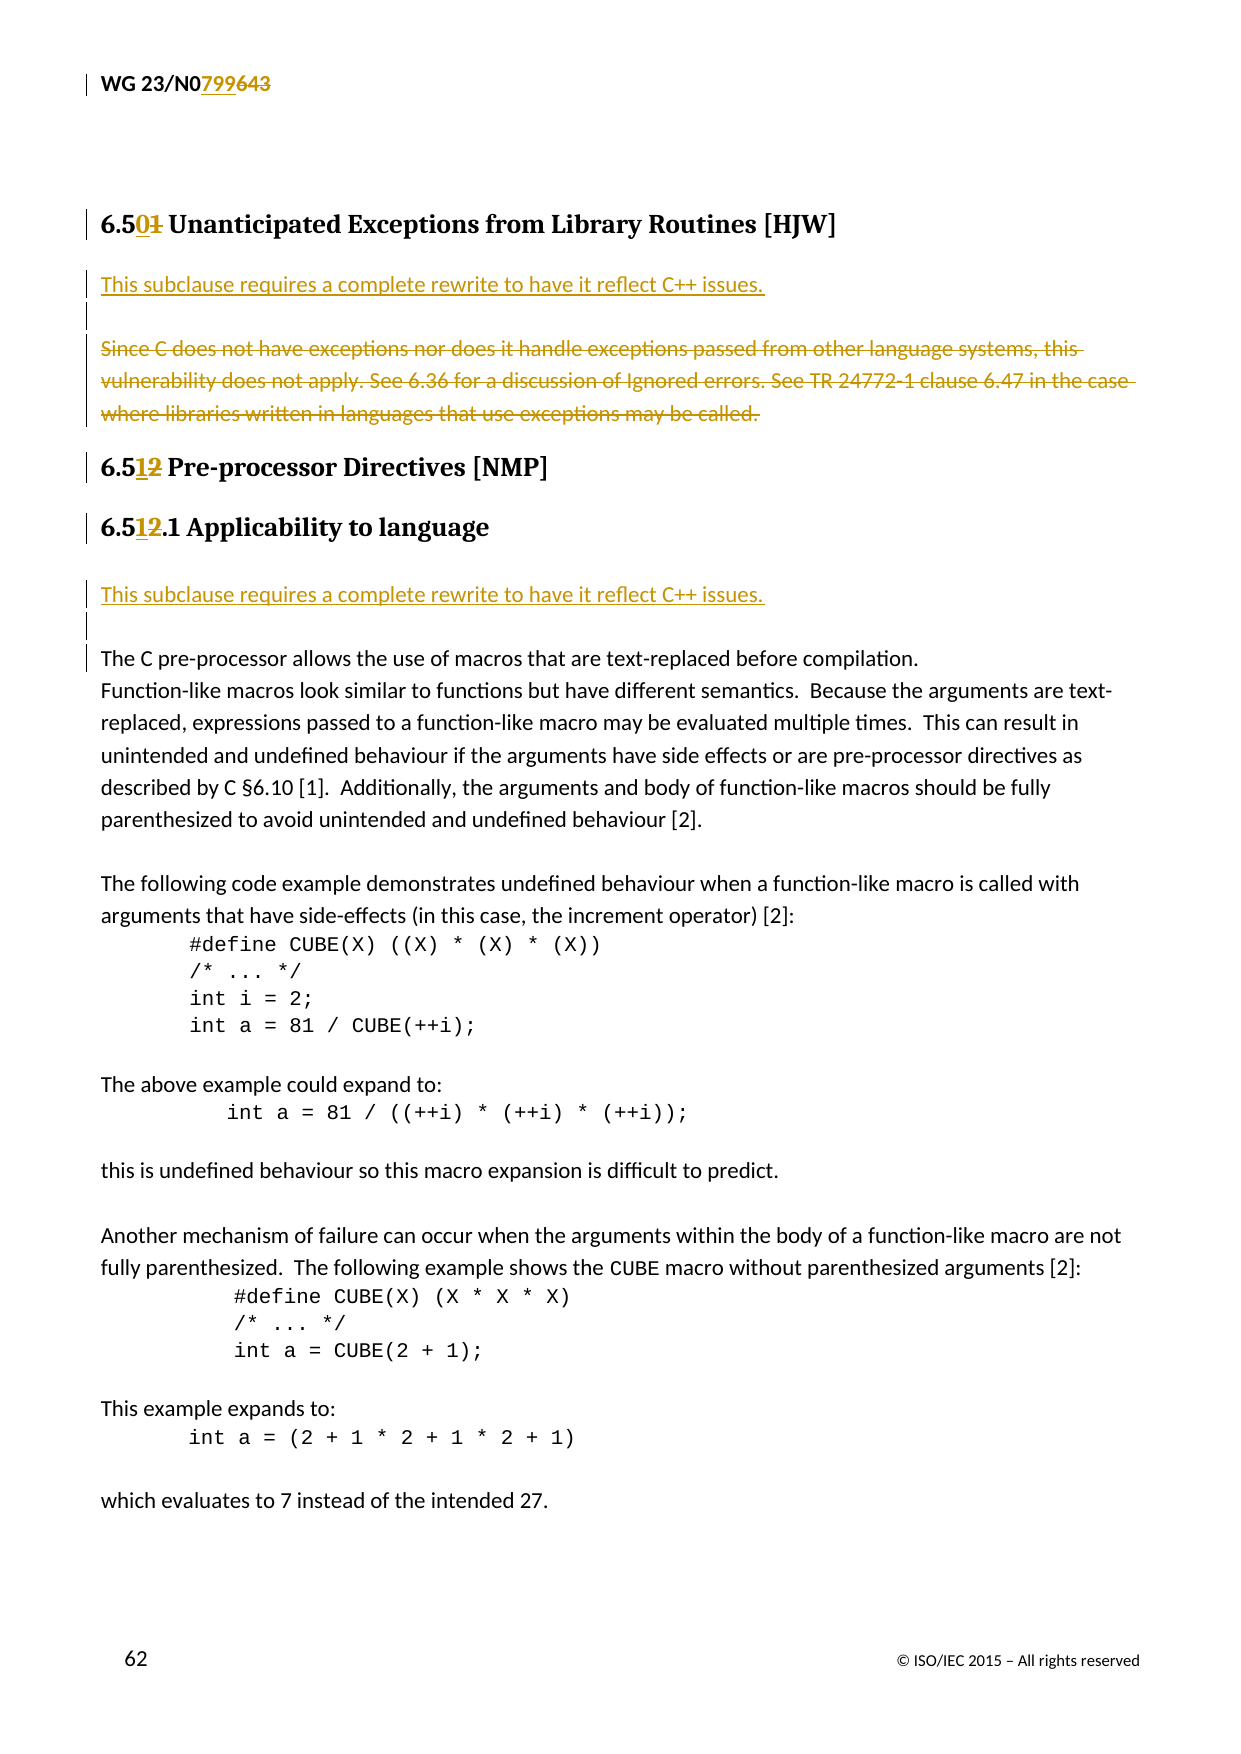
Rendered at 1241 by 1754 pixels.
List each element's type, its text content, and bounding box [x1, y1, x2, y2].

text Another mechanism of failure can occur when the arguments within the body of a function-like macro are not fully parenthesized. The following example shows the CUBE macro without parenthesized arguments [2]: [101, 1221, 1164, 1281]
text int i = 2; [189, 988, 1164, 1012]
text int a = 81 / ((++i) * (++i) * (++i)); [189, 1102, 1164, 1126]
subtitle 6.5.1 Applicability to language [101, 512, 1164, 544]
text int a = 81 / CUBE(++i); [189, 1015, 1164, 1039]
text The following code example demonstrates undefined behaviour when a function-like macro is called with arguments that have side-effects (in this case, the increment operator) [2]: [101, 869, 1164, 930]
subtitle 6.5 Unanticipated Exceptions from Library Routines [HJW] [101, 209, 1164, 240]
text This example expands to: [101, 1394, 1164, 1422]
text int a = CUBE(2 + 1); [233, 1340, 1164, 1364]
text this is undefined behaviour so this macro expansion is difficult to predict. [101, 1156, 1164, 1184]
text /* ... */ [189, 961, 1164, 985]
text The C pre-processor allows the use of macros that are text-replaced before compilation. [101, 644, 1164, 672]
text The above example could expand to: [101, 1070, 1164, 1098]
subtitle 6.5 Pre-processor Directives [NMP] [101, 452, 1164, 483]
text #define CUBE(X) ((X) * (X) * (X)) [189, 934, 1164, 957]
text which evaluates to 7 instead of the intended 27. [101, 1486, 1164, 1514]
text /* ... */ [233, 1313, 1164, 1337]
text #define CUBE(X) (X * X * X) [233, 1286, 1164, 1309]
text Function-like macros look similar to functions but have different semantics. Because the arguments are text-replaced, expressions passed to a function-like macro may be evaluated multiple times. This can result in unintended and undefined behaviour if the arguments have side effects or are pre-processor directives as described by C §6.10 [1]. Additionally, the arguments and body of function-like macros should be fully parenthesized to avoid unintended and undefined behaviour [2]. [101, 676, 1164, 833]
text int a = (2 + 1 * 2 + 1 * 2 + 1) [101, 1427, 1164, 1450]
